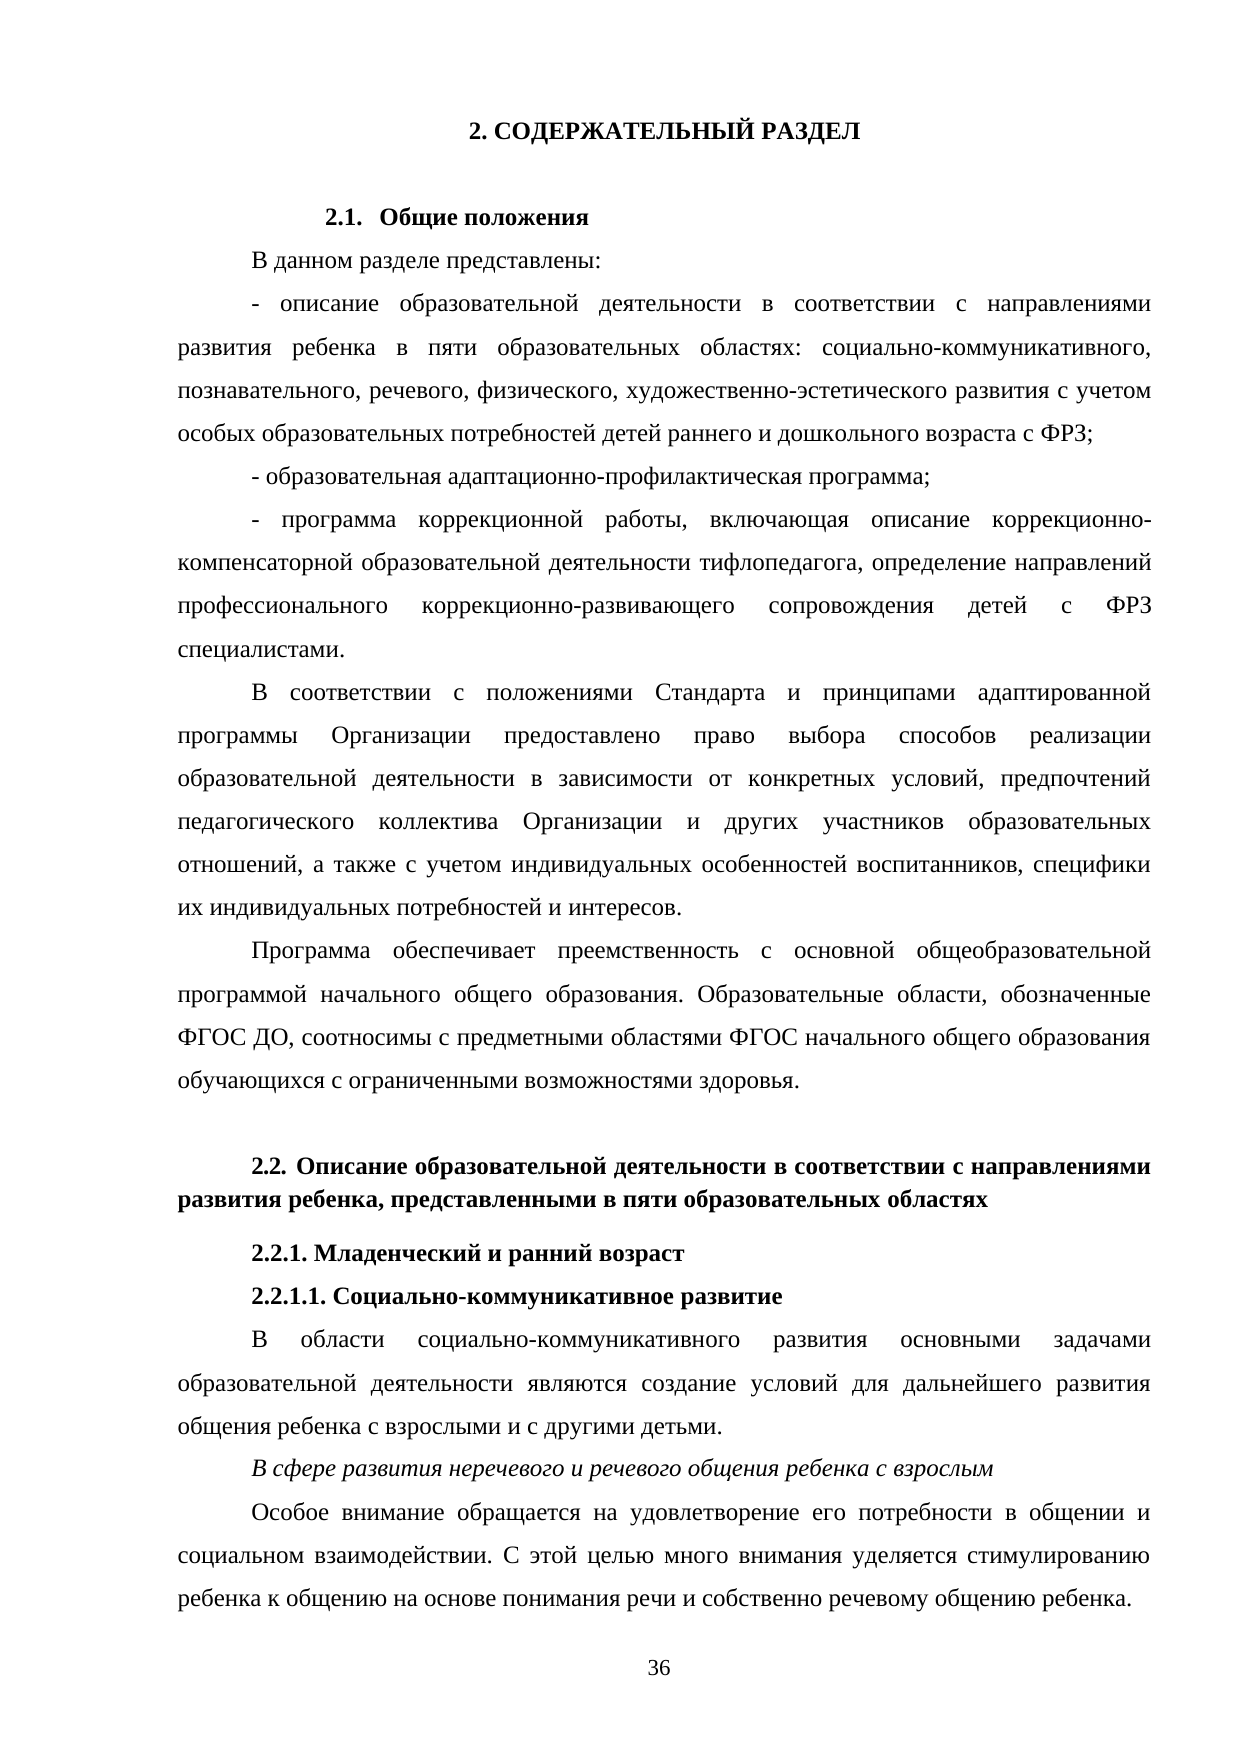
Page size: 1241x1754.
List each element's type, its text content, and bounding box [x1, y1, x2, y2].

subtitle Социально-коммуникативное развитие [251, 1281, 1176, 1310]
subtitle СОДЕРЖАТЕЛЬНЫЙ РАЗДЕЛ [468, 116, 1176, 145]
text В данном разделе представлены: [251, 246, 1176, 274]
list образовательная адаптационно-профилактическая программа; [177, 461, 1176, 490]
subtitle Младенческий и ранний возраст [251, 1238, 1176, 1267]
text В области социально-коммуникативного развития основными задачами образовательной деятельности являются создание условий для дальнейшего развития общения ребенка с взрослыми и с другими детьми. [177, 1324, 1152, 1439]
list программа коррекционной работы, включающая описание коррекционно- компенсаторной образовательной деятельности тифлопедагога, определение направлений профессионального коррекционно-развивающего сопровождения детей с ФРЗ специалистами. [177, 504, 1152, 662]
text Особое внимание обращается на удовлетворение его потребности в общении и социальном взаимодействии. С этой целью много внимания уделяется стимулированию ребенка к общению на основе понимания речи и собственно речевому общению ребенка. [177, 1497, 1151, 1612]
subtitle Общие положения [251, 202, 1176, 231]
text Программа обеспечивает преемственность с основной общеобразовательной программой начального общего образования. Образовательные области, обозначенные ФГОС ДО, соотносимы с предметными областями ФГОС начального общего образования обучающихся с ограниченными возможностями здоровья. [177, 936, 1152, 1094]
list описание образовательной деятельности в соответствии с направлениями развития ребенка в пяти образовательных областях: социально-коммуникативного, познавательного, речевого, физического, художественно-эстетического развития с учетом особых образовательных потребностей детей раннего и дошкольного возраста с ФРЗ; [177, 288, 1152, 447]
subtitle Описание образовательной деятельности в соответствии с направлениями развития ребенка, представленными в пяти образовательных областях [177, 1151, 1151, 1213]
text В сфере развития неречевого и речевого общения ребенка с взрослым [251, 1454, 1176, 1482]
text В соответствии с положениями Стандарта и принципами адаптированной программы Организации предоставлено право выбора способов реализации образовательной деятельности в зависимости от конкретных условий, предпочтений педагогического коллектива Организации и других участников образовательных отношений, а также с учетом индивидуальных особенностей воспитанников, специфики их индивидуальных потребностей и интересов. [177, 677, 1152, 921]
